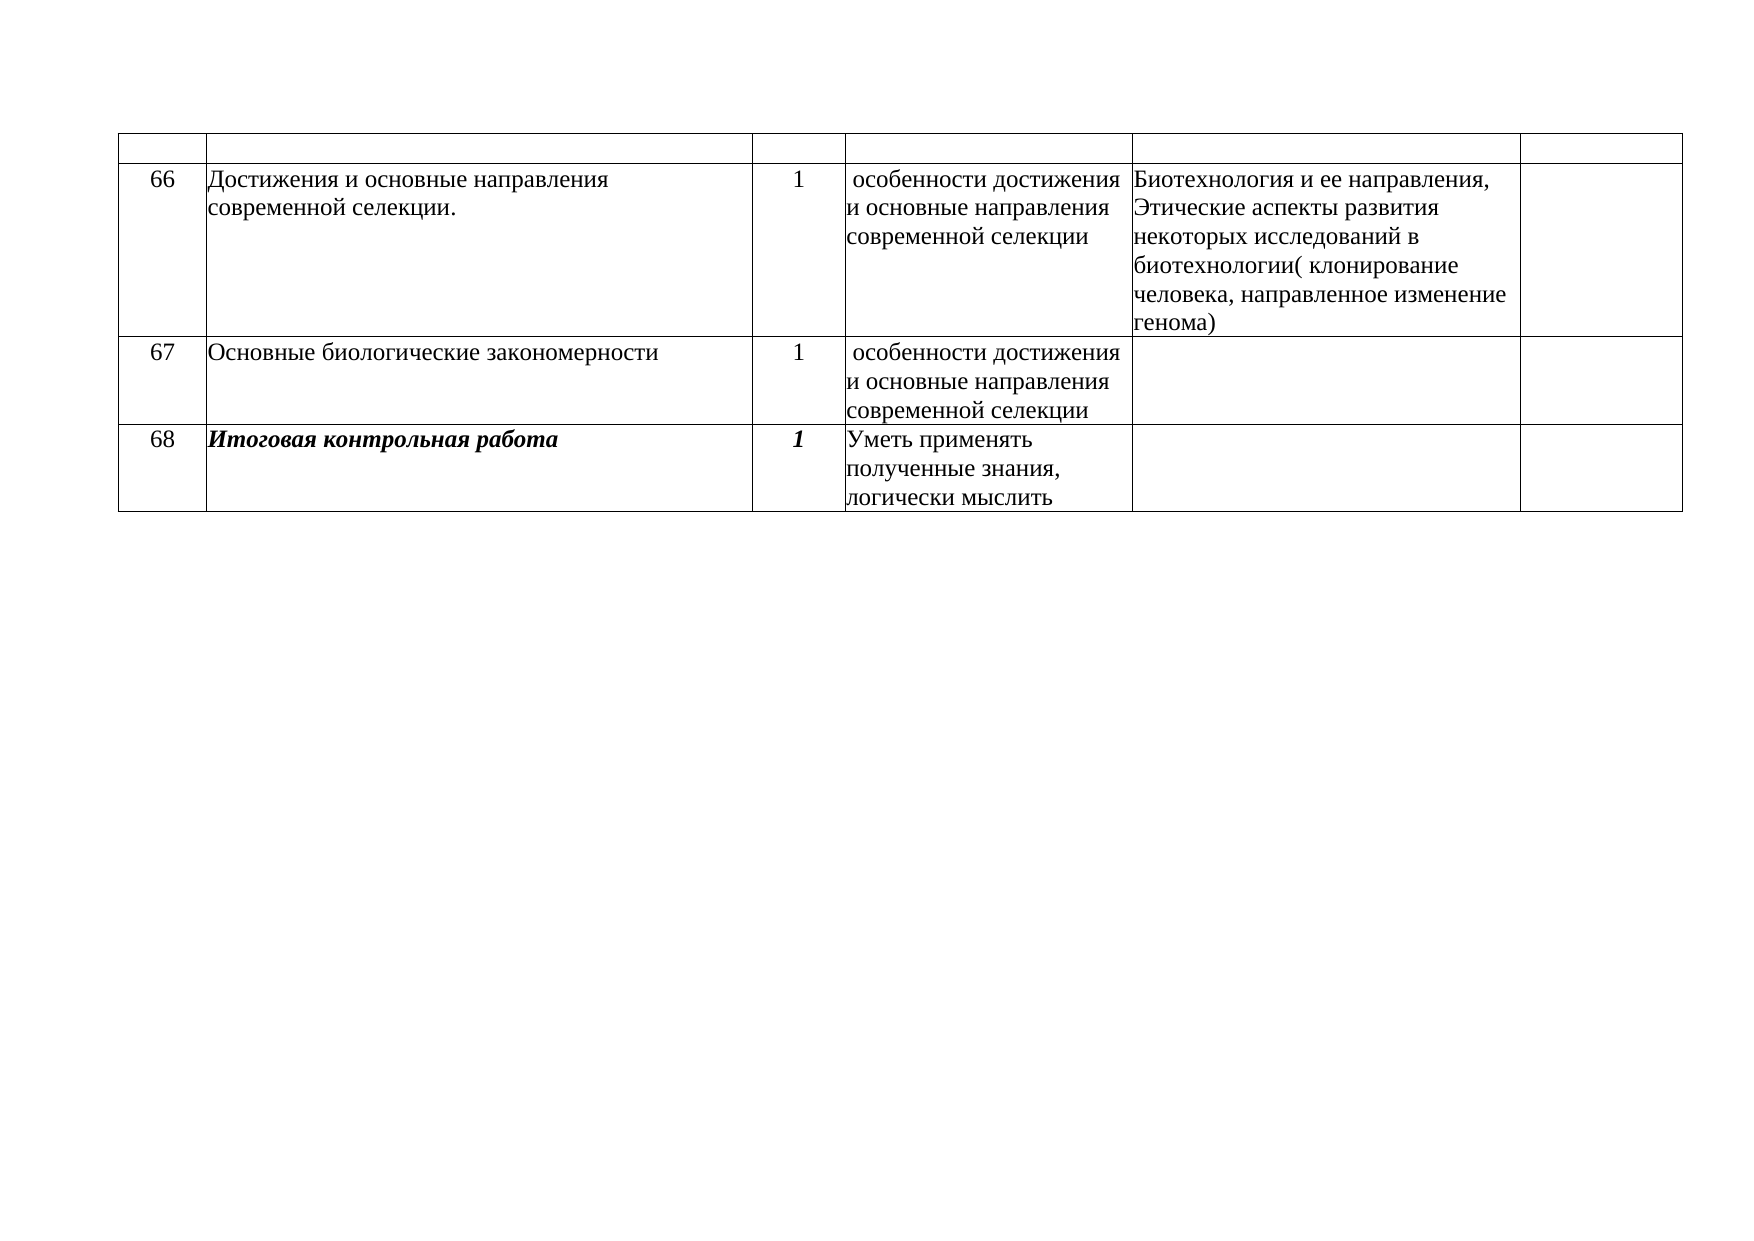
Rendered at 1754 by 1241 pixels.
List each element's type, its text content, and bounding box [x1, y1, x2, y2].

table_cell 1 [753, 134, 845, 163]
table_cell Уметь применять полученные знания, логически мыслить [846, 425, 1132, 511]
table_cell особенности достижения и основные направления современной селекции [846, 164, 1132, 336]
table_cell 68 [119, 425, 206, 511]
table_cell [846, 134, 1132, 163]
table_cell Биотехнология и ее направления, Этические аспекты развития некоторых исследований в биотехнологии( клонирование человека, направленное изменение генома) [1133, 164, 1520, 336]
table_cell особенности достижения и основные направления современной селекции [846, 337, 1132, 423]
table_cell 67 [119, 337, 206, 423]
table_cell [207, 134, 752, 163]
table_cell [1521, 425, 1682, 511]
table_cell [1521, 164, 1682, 336]
table_cell [1521, 134, 1682, 163]
table_cell 65 [119, 134, 206, 163]
table_cell 1 [753, 425, 845, 511]
table_cell Итоговая контрольная работа [207, 425, 752, 511]
table_cell Достижения и основные направления современной селекции. [207, 164, 752, 336]
table_cell [1521, 337, 1682, 423]
table_cell [1133, 425, 1520, 511]
table_cell 66 [119, 164, 206, 336]
table_cell 1 [753, 337, 845, 423]
table_cell [1133, 134, 1520, 163]
table_cell Основные биологические закономерности [207, 337, 752, 423]
table_cell 1 [753, 164, 845, 336]
table_cell [1133, 337, 1520, 423]
